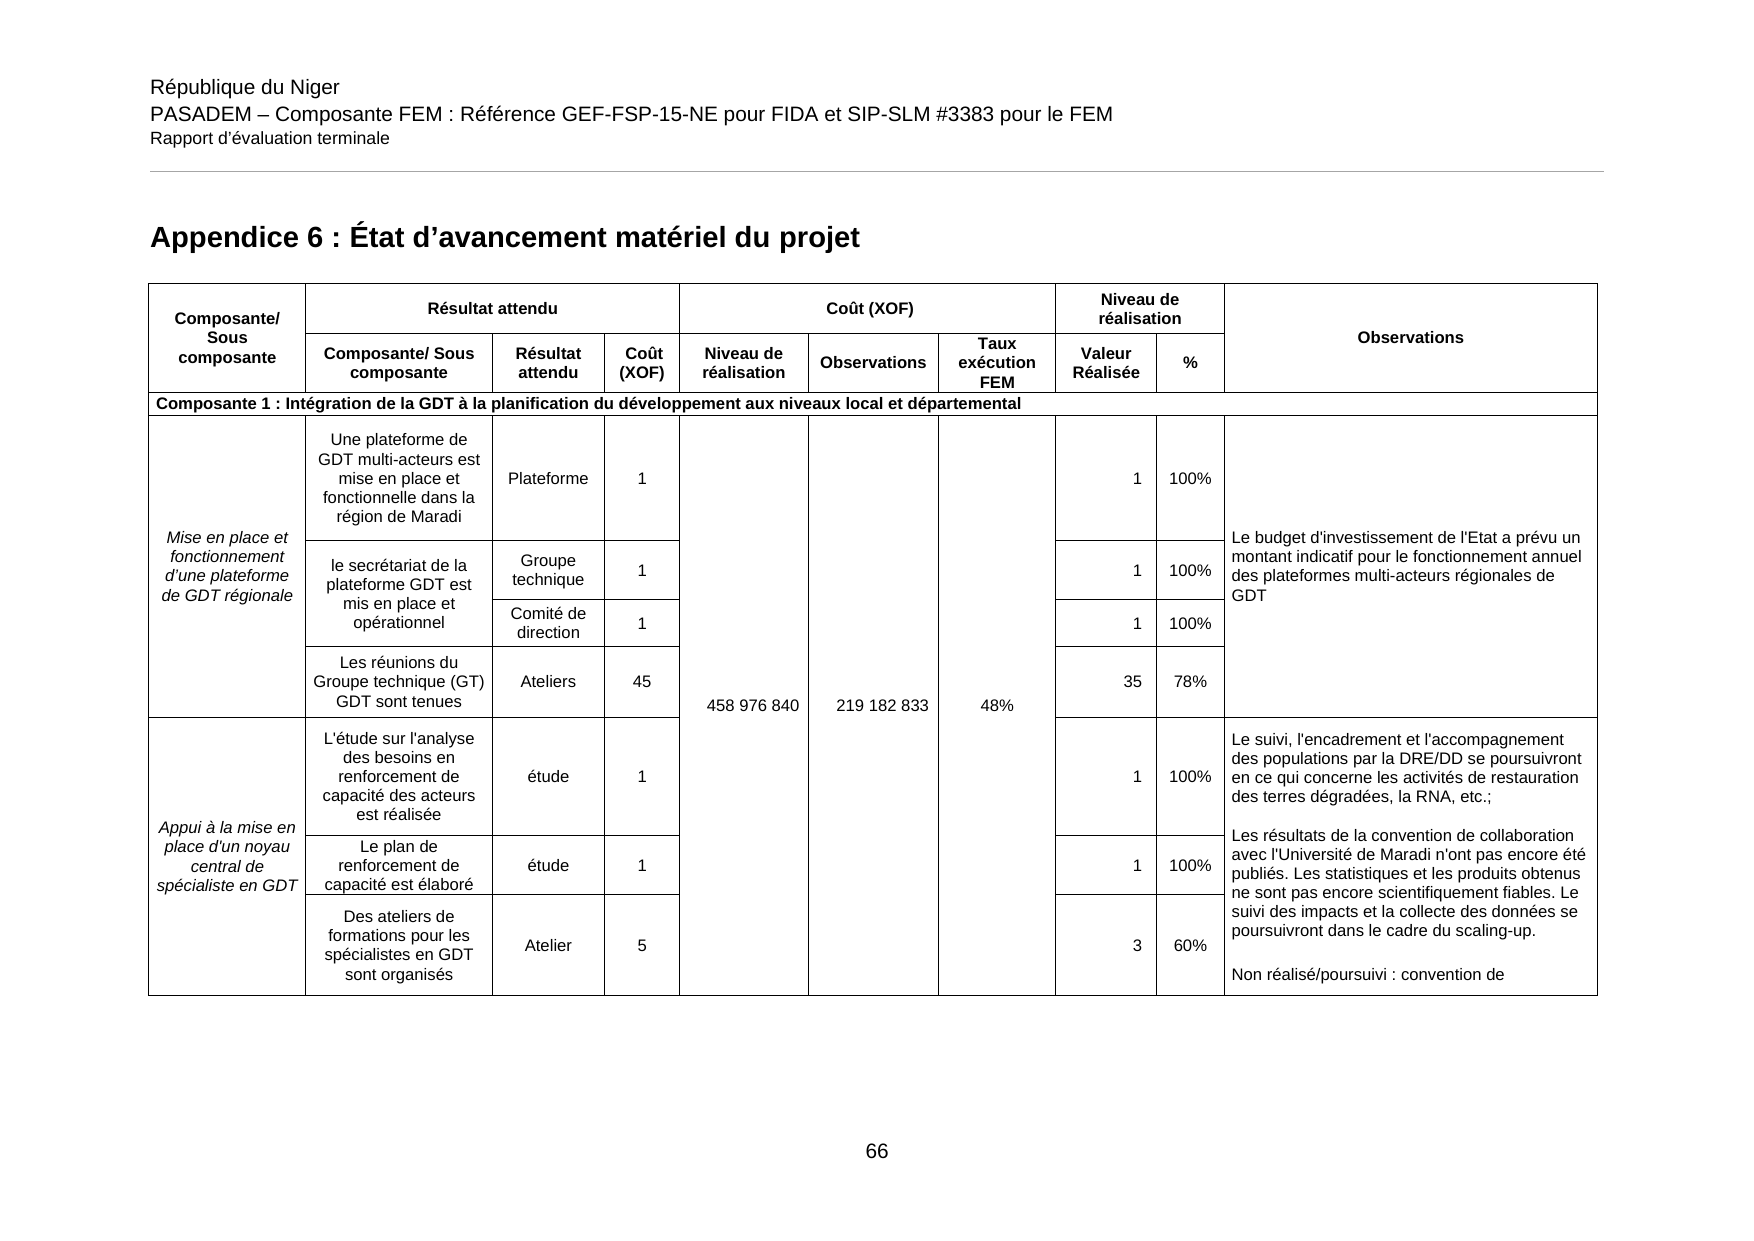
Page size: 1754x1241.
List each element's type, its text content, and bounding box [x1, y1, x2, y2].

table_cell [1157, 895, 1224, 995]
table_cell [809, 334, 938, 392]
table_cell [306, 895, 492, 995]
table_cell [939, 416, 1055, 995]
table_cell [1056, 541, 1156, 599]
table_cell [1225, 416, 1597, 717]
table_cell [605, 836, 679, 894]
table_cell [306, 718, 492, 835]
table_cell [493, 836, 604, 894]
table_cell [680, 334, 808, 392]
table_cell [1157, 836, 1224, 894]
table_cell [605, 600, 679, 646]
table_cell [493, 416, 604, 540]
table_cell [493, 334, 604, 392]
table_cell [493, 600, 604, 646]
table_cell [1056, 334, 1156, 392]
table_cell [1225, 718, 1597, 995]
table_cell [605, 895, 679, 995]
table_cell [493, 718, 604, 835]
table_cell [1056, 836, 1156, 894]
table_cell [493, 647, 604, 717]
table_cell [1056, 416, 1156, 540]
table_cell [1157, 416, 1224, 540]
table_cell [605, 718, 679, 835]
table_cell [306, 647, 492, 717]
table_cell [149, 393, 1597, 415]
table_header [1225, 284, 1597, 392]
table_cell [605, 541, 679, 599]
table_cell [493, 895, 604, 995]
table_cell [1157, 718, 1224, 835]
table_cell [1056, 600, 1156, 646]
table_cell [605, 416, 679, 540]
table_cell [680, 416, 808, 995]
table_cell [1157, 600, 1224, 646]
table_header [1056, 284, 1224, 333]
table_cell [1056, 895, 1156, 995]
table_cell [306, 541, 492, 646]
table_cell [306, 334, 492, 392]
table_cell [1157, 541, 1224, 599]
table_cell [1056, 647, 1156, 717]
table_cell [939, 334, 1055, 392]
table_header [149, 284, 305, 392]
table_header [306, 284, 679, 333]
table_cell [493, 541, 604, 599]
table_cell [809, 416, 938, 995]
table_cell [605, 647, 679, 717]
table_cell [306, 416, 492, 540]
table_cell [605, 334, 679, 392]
text Appendice 6 : État d’avancement matériel du projet [150, 220, 1604, 254]
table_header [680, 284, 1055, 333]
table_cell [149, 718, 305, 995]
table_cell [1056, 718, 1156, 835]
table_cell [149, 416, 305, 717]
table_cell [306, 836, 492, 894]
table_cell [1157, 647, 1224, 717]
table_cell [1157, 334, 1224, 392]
